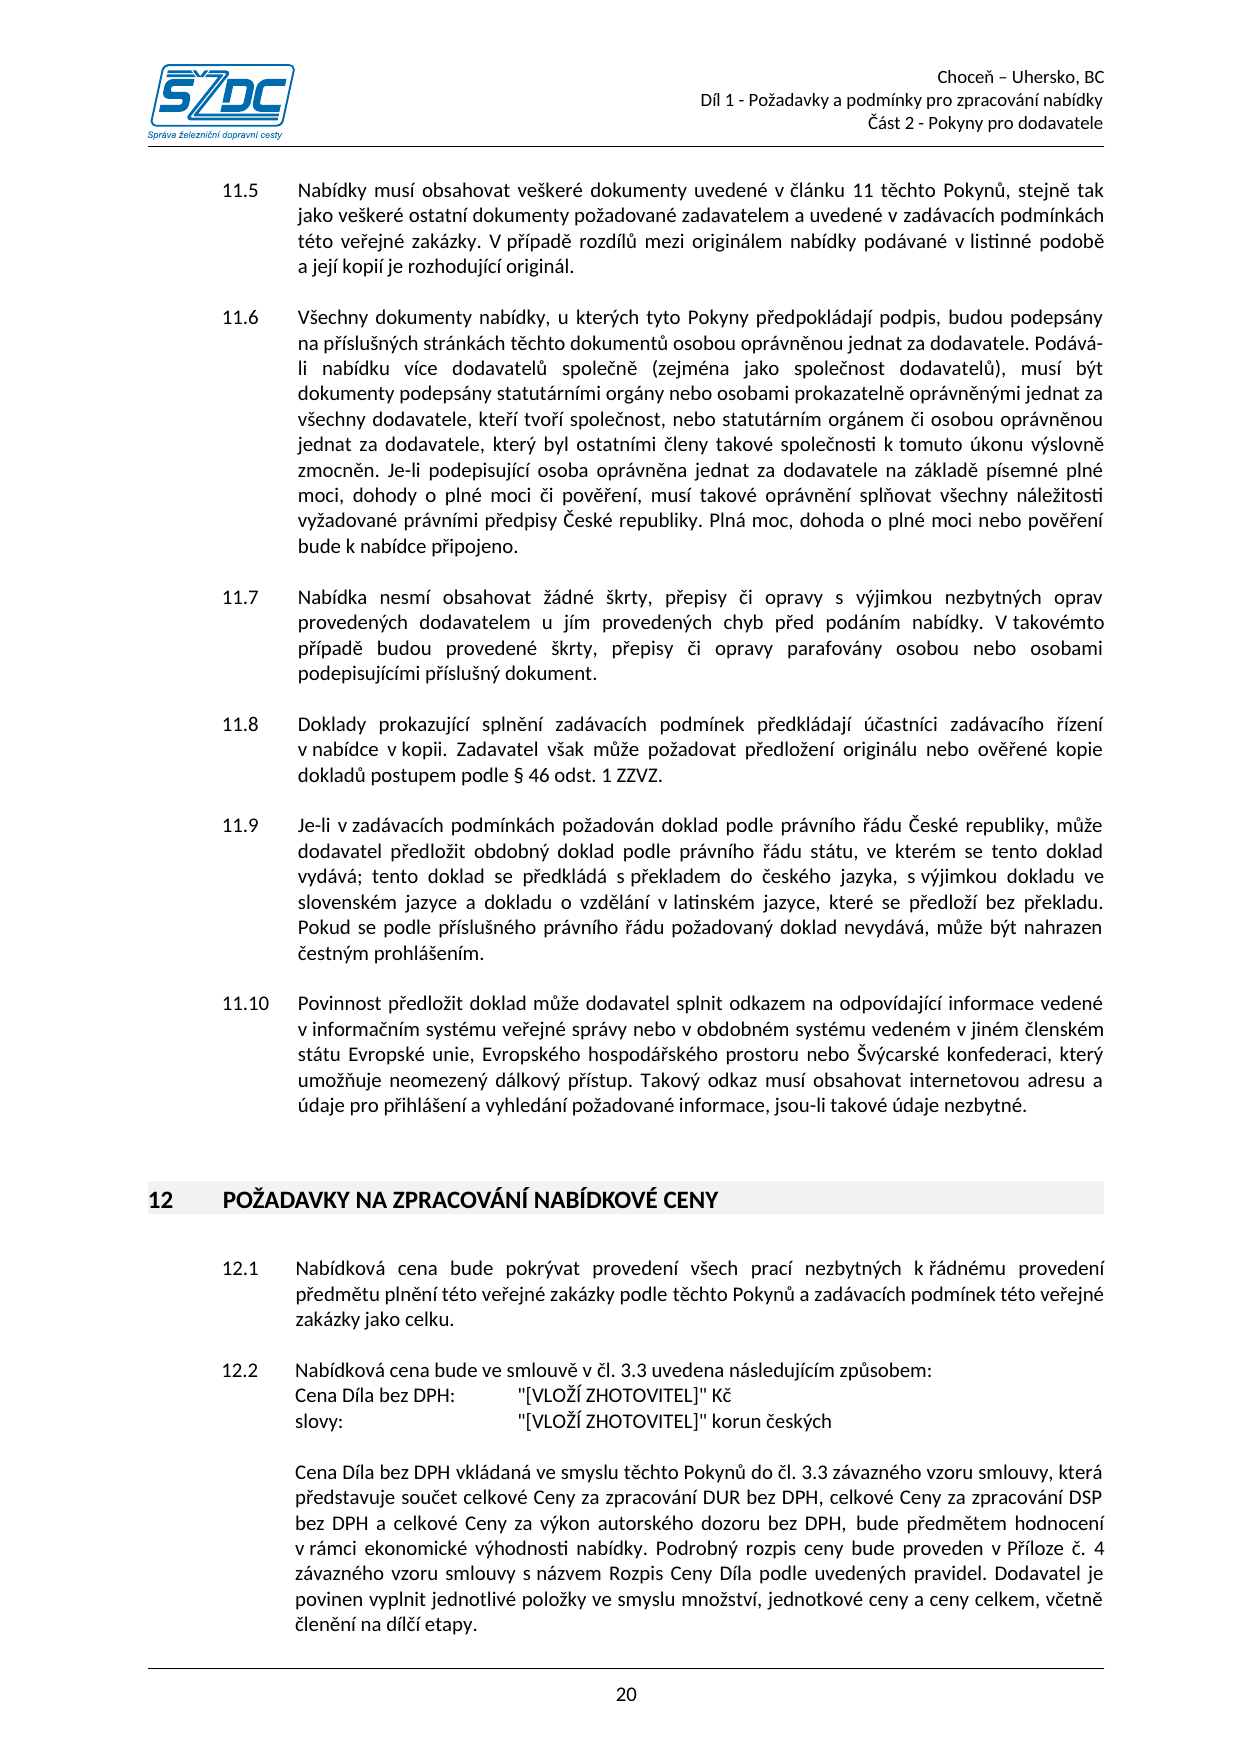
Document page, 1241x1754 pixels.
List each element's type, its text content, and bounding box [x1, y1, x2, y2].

text Cena Díla bez DPH vkládaná ve smyslu těchto Pokynů do čl. 3.3 závazného vzoru smlouvy, která představuje součet celkové Ceny za zpracování DUR bez DPH, celkové Ceny za zpracování DSP bez DPH a celkové Ceny za výkon autorského dozoru bez DPH, bude předmětem hodnocení v rámci ekonomické výhodnosti nabídky. Podrobný rozpis ceny bude proveden v Příloze č. 4 závazného vzoru smlouvy s názvem Rozpis Ceny Díla podle uvedených pravidel. Dodavatel je povinen vyplnit jednotlivé položky ve smyslu množství, jednotkové ceny a ceny celkem, včetně členění na dílčí etapy. [295, 1459, 1104, 1637]
list Nabídková cena bude pokrývat provedení všech prací nezbytných k řádnému provedení předmětu plnění této veřejné zakázky podle těchto Pokynů a zadávacích podmínek této veřejné zakázky jako celku. [222, 1256, 1104, 1332]
list Je-li v zadávacích podmínkách požadován doklad podle právního řádu České republiky, může dodavatel předložit obdobný doklad podle právního řádu státu, ve kterém se tento doklad vydává; tento doklad se předkládá s překladem do českého jazyka, s výjimkou dokladu ve slovenském jazyce a dokladu o vzdělání v latinském jazyce, které se předloží bez překladu. Pokud se podle příslušného právního řádu požadovaný doklad nevydává, může být nahrazen čestným prohlášením. [222, 813, 1104, 965]
list Nabídka nesmí obsahovat žádné škrty, přepisy či opravy s výjimkou nezbytných oprav provedených dodavatelem u jím provedených chyb před podáním nabídky. V takovémto případě budou provedené škrty, přepisy či opravy parafovány osobou nebo osobami podepisujícími příslušný dokument. [222, 584, 1104, 686]
list Všechny dokumenty nabídky, u kterých tyto Pokyny předpokládají podpis, budou podepsány na příslušných stránkách těchto dokumentů osobou oprávněnou jednat za dodavatele. Podává-li nabídku více dodavatelů společně (zejména jako společnost dodavatelů), musí být dokumenty podepsány statutárními orgány nebo osobami prokazatelně oprávněnými jednat za všechny dodavatele, kteří tvoří společnost, nebo statutárním orgánem či osobou oprávněnou jednat za dodavatele, který byl ostatními členy takové společnosti k tomuto úkonu výslovně zmocněn. Je-li podepisující osoba oprávněna jednat za dodavatele na základě písemné plné moci, dohody o plné moci či pověření, musí takové oprávnění splňovat všechny náležitosti vyžadované právními předpisy České republiky. Plná moc, dohoda o plné moci nebo pověření bude k nabídce připojeno. [222, 304, 1104, 558]
text slovy: "[VLOŽÍ ZHOTOVITEL]" korun českých [295, 1408, 1104, 1433]
list Doklady prokazující splnění zadávacích podmínek předkládají účastníci zadávacího řízení v nabídce v kopii. Zadavatel však může požadovat předložení originálu nebo ověřené kopie dokladů postupem podle § 46 odst. 1 ZZVZ. [222, 711, 1104, 787]
text Cena Díla bez DPH: "[VLOŽÍ ZHOTOVITEL]" Kč [295, 1383, 1104, 1408]
list Povinnost předložit doklad může dodavatel splnit odkazem na odpovídající informace vedené v informačním systému veřejné správy nebo v obdobném systému vedeném v jiném členském státu Evropské unie, Evropského hospodářského prostoru nebo Švýcarské konfederaci, který umožňuje neomezený dálkový přístup. Takový odkaz musí obsahovat internetovou adresu a údaje pro přihlášení a vyhledání požadované informace, jsou-li takové údaje nezbytné. [222, 991, 1104, 1118]
subtitle POŽADAVKY NA ZPRACOVÁNÍ NABÍDKOVÉ CENY [148, 1181, 1104, 1214]
list Nabídky musí obsahovat veškeré dokumenty uvedené v článku 11 těchto Pokynů, stejně tak jako veškeré ostatní dokumenty požadované zadavatelem a uvedené v zadávacích podmínkách této veřejné zakázky. V případě rozdílů mezi originálem nabídky podávané v listinné podobě a její kopií je rozhodující originál. [222, 177, 1104, 279]
list Nabídková cena bude ve smlouvě v čl. 3.3 uvedena následujícím způsobem: [221, 1357, 1104, 1383]
